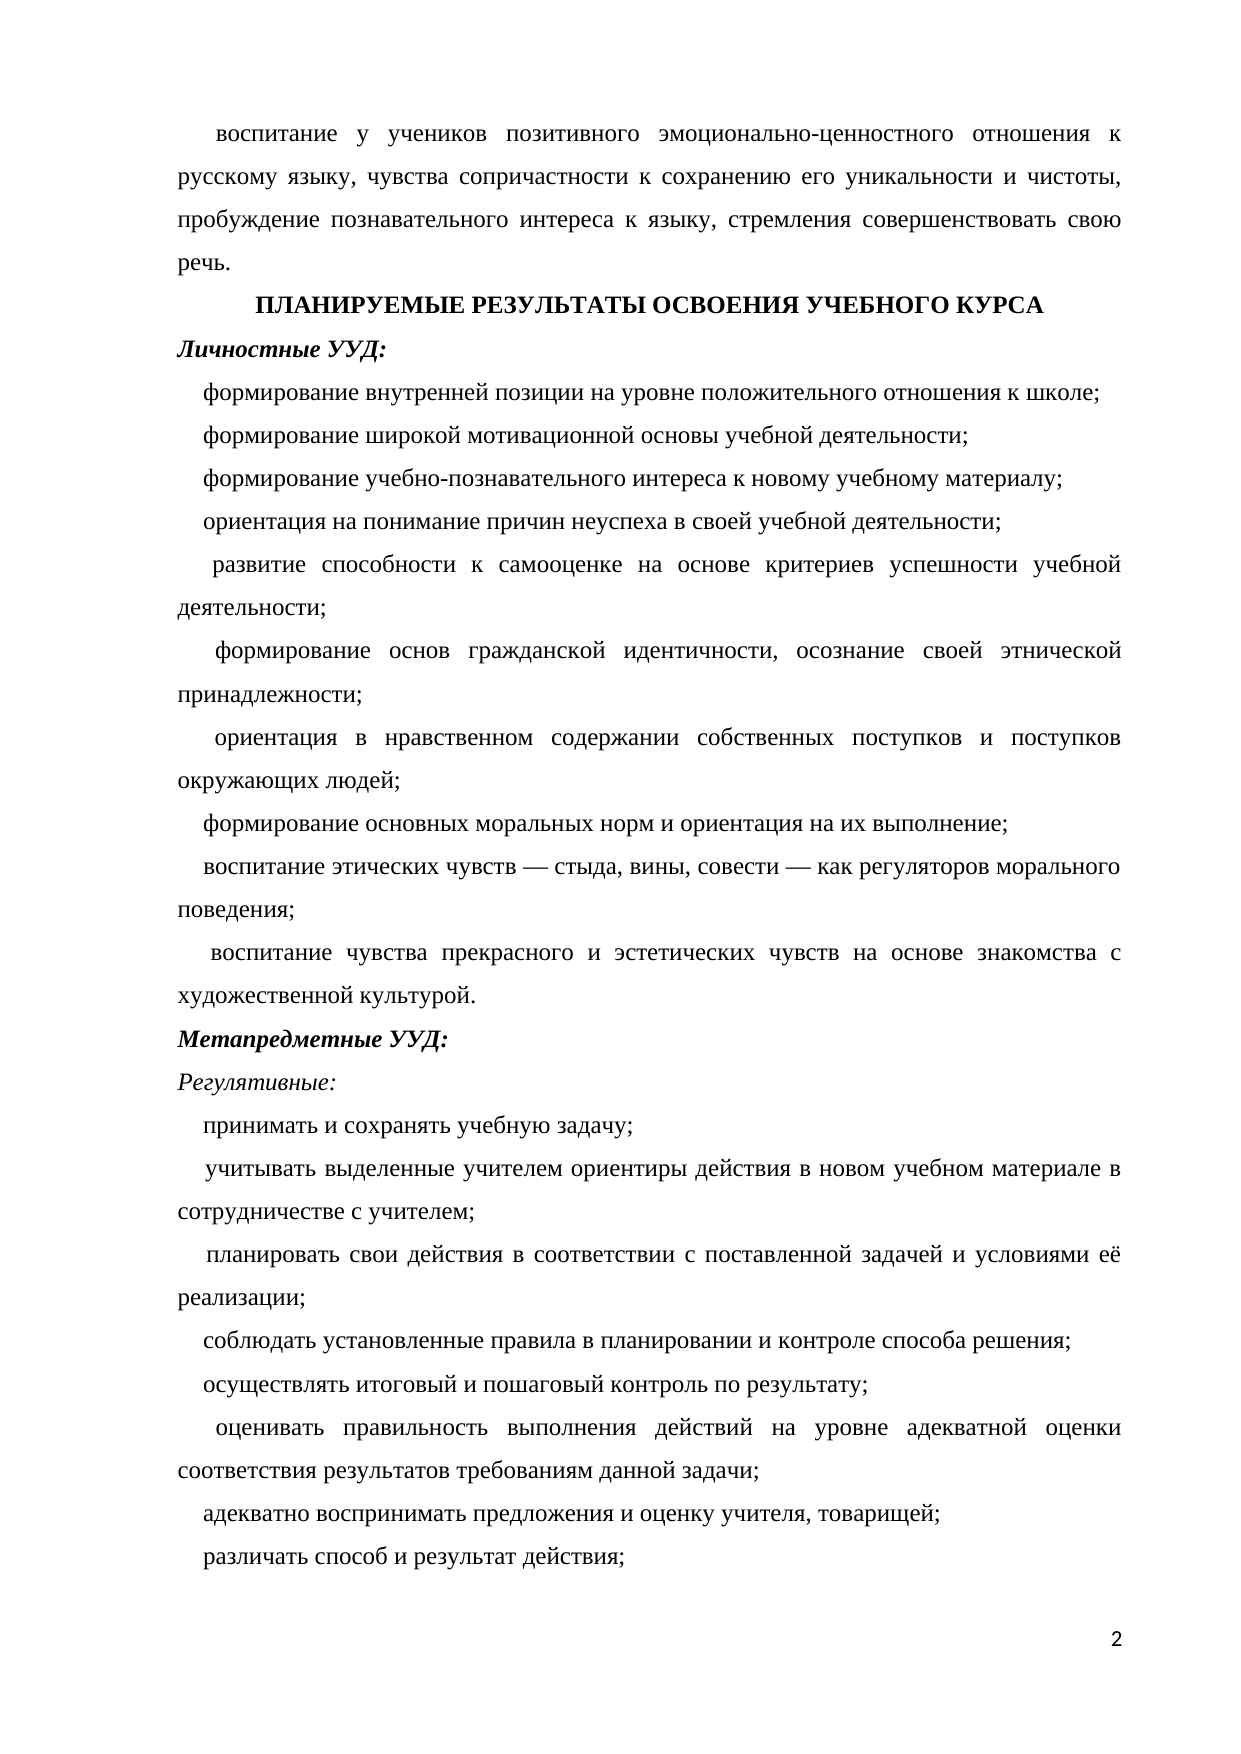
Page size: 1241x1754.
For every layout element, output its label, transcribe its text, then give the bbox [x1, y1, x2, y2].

text  развитие способности к самооценке на основе критериев успешности учебной деятельности; [177, 549, 1122, 621]
text  воспитание у учеников позитивного эмоционально-ценностного отношения к русскому языку, чувства сопричастности к сохранению его уникальности и чистоты, пробуждение познавательного интереса к языку, стремления совершенствовать свою речь. [177, 118, 1122, 276]
text  воспитание чувства прекрасного и эстетических чувств на основе знакомства с художественной культурой. [177, 937, 1122, 1009]
text ПЛАНИРУЕМЫЕ РЕЗУЛЬТАТЫ ОСВОЕНИЯ УЧЕБНОГО КУРСА [177, 291, 1122, 319]
text  ориентация на понимание причин неуспеха в своей учебной деятельности; [177, 506, 1122, 535]
text  планировать свои действия в соответствии с поставленной задачей и условиями её реализации; [177, 1239, 1122, 1311]
text Регулятивные: [177, 1067, 1122, 1096]
text  оценивать правильность выполнения действий на уровне адекватной оценки соответствия результатов требованиям данной задачи; [177, 1412, 1122, 1484]
text  учитывать выделенные учителем ориентиры действия в новом учебном материале в сотрудничестве с учителем; [177, 1153, 1122, 1225]
text  формирование основных моральных норм и ориентация на их выполнение; [177, 808, 1122, 837]
text  принимать и сохранять учебную задачу; [177, 1110, 1122, 1139]
text  формирование широкой мотивационной основы учебной деятельности; [177, 420, 1122, 449]
text  соблюдать установленные правила в планировании и контроле способа решения; [177, 1326, 1122, 1354]
text Метапредметные УУД: [177, 1024, 1122, 1052]
text  формирование внутренней позиции на уровне положительного отношения к школе; [177, 377, 1122, 406]
text  осуществлять итоговый и пошаговый контроль по результату; [177, 1369, 1122, 1397]
text  формирование основ гражданской идентичности, осознание своей этнической принадлежности; [177, 636, 1122, 707]
text  воспитание этических чувств — стыда, вины, совести — как регуляторов морального поведения; [177, 851, 1122, 923]
text  адекватно воспринимать предложения и оценку учителя, товарищей; [177, 1498, 1122, 1527]
text Личностные УУД: [177, 334, 1122, 362]
text  формирование учебно-познавательного интереса к новому учебному материалу; [177, 463, 1122, 492]
text  ориентация в нравственном содержании собственных поступков и поступков окружающих людей; [177, 722, 1122, 794]
text  различать способ и результат действия; [177, 1541, 1122, 1570]
